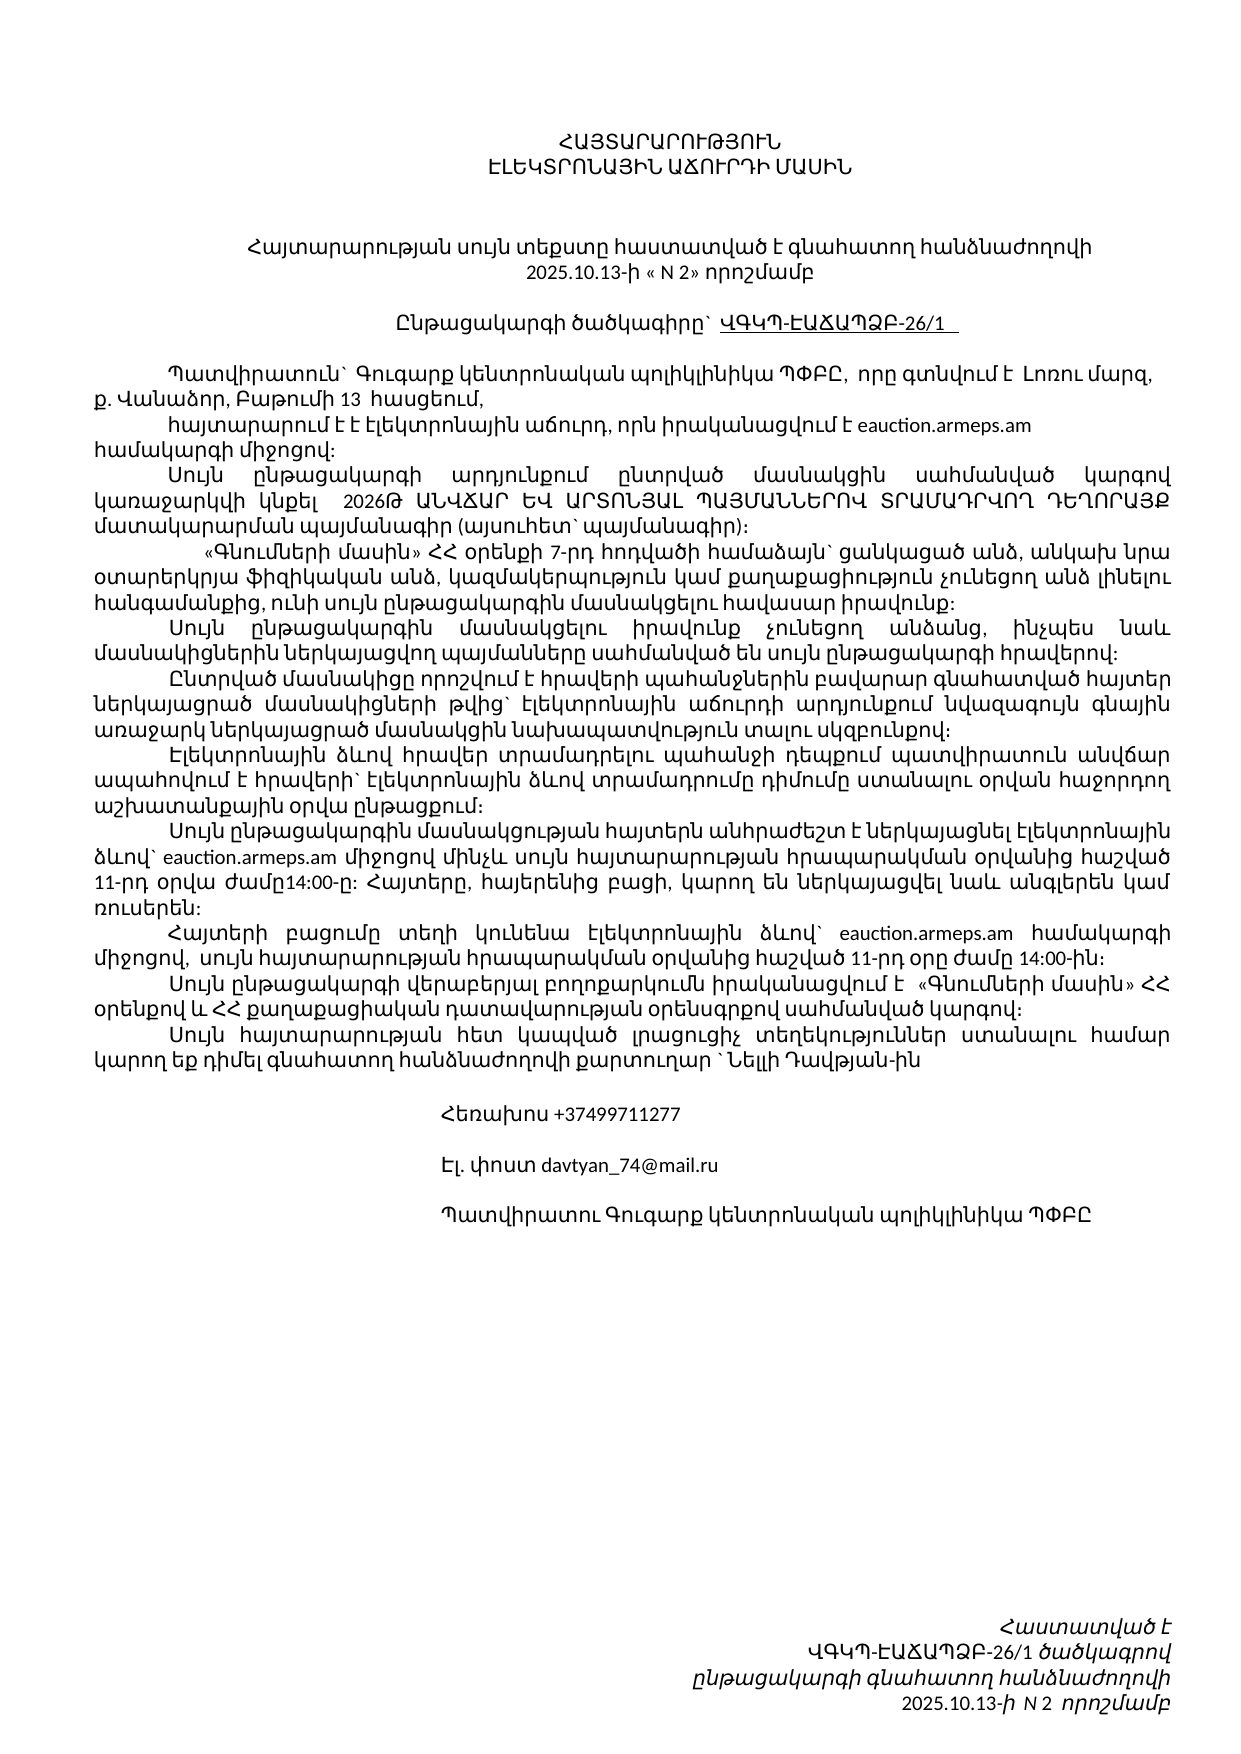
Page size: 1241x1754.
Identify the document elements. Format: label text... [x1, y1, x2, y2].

text Սույն ընթացակարգի արդյունքում ընտրված մասնակցին սահմանված կարգով կառաջարկվի կնքել 2026Թ ԱՆՎՃԱՐ ԵՎ ԱՐՏՈՆՅԱԼ ՊԱՅՄԱՆՆԵՐՈՎ ՏՐԱՄԱԴՐՎՈՂ ԴԵՂՈՐԱՅՔ մատակարարման պայմանագիր (այսուհետ` պայմանագիր)։ [94, 463, 1171, 539]
text Պատվիրատու Գուգարք կենտրոնական պոլիկլինիկա ՊՓԲԸ [94, 1203, 1171, 1228]
text Հաստատված է [94, 1614, 1171, 1639]
text Պատվիրատուն` Գուգարք կենտրոնական պոլիկլինիկա ՊՓԲԸ, որը գտնվում է Լոռու մարզ, ք. Վանաձոր, Բաթումի 13 հասցեում, [94, 361, 1171, 412]
text Սույն ընթացակարգին մասնակցության հայտերն անհրաժեշտ է ներկայացնել էլեկտրոնային ձևով` eauction.armeps.am միջոցով մինչև սույն հայտարարության հրապարակման օրվանից հաշված 11-րդ օրվա ժամը14:00-ը: Հայտերը, հայերենից բացի, կարող են ներկայացվել նաև անգլերեն կամ ռուսերեն: [94, 818, 1171, 920]
text Հայտերի բացումը տեղի կունենա էլեկտրոնային ձևով` eauction.armeps.am համակարգի միջոցով, սույն հայտարարության հրապարակման օրվանից հաշված 11-րդ օրը ժամը 14:00-ին։ [94, 920, 1171, 971]
text Սույն ընթացակարգի վերաբերյալ բողոքարկումն իրականացվում է «Գնումների մասին» ՀՀ օրենքով և ՀՀ քաղաքացիական դատավարության օրենսգրքով սահմանված կարգով։ [94, 971, 1171, 1022]
text ընթացակարգի գնահատող հանձնաժողովի [94, 1665, 1171, 1690]
text 2025.10.13 -ի N 2 որոշմամբ [94, 1690, 1171, 1716]
text Էլ. փոստ davtyan_74@mail.ru [94, 1152, 1171, 1177]
text Հեռախոս +37499711277 [94, 1101, 1171, 1126]
text հայտարարում է է էլեկտրոնային աճուրդ, որն իրականացվում է eauction.armeps.am համակարգի միջոցով: [94, 412, 1171, 463]
text Սույն հայտարարության հետ կապված լրացուցիչ տեղեկություններ ստանալու համար կարող եք դիմել գնահատող հանձնաժողովի քարտուղար ` Նելլի Դավթյան-ին [94, 1022, 1171, 1073]
text Էլեկտրոնային ձևով հրավեր տրամադրելու պահանջի դեպքում պատվիրատուն անվճար ապահովում է հրավերի` էլեկտրոնային ձևով տրամադրումը դիմումը ստանալու օրվան հաջորդող աշխատանքային օրվա ընթացքում։ [94, 742, 1171, 818]
text «Գնումների մասին» ՀՀ օրենքի 7-րդ հոդվածի համաձայն` ցանկացած անձ, անկախ նրա օտարերկրյա ֆիզիկական անձ, կազմակերպություն կամ քաղաքացիություն չունեցող անձ լինելու հանգամանքից, ունի սույն ընթացակարգին մասնակցելու հավասար իրավունք: [94, 539, 1171, 615]
text 2025.10.13 -ի « N 2» որոշմամբ [94, 259, 1171, 285]
text ՀԱՅՏԱՐԱՐՈՒԹՅՈՒՆ [94, 129, 1171, 154]
text Հայտարարության սույն տեքստը հաստատված է գնահատող հանձնաժողովի [94, 234, 1171, 259]
text Ընտրված մասնակիցը որոշվում է հրավերի պահանջներին բավարար գնահատված հայտեր ներկայացրած մասնակիցների թվից` էլեկտրոնային աճուրդի արդյունքում նվազագույն գնային առաջարկ ներկայացրած մասնակցին նախապատվություն տալու սկզբունքով։ [94, 666, 1171, 742]
text Ընթացակարգի ծածկագիրը` ՎԳԿՊ-ԷԱՃԱՊՁԲ-26/1 [94, 310, 1171, 336]
text ՎԳԿՊ-ԷԱՃԱՊՁԲ-26/1 ծածկագրով [94, 1639, 1171, 1665]
text Սույն ընթացակարգին մասնակցելու իրավունք չունեցող անձանց, ինչպես նաև մասնակիցներին ներկայացվող պայմանները սահմանված են սույն ընթացակարգի հրավերով: [94, 615, 1171, 666]
text ԷԼԵԿՏՐՈՆԱՅԻՆ ԱՃՈՒՐԴԻ ՄԱՍԻՆ [94, 154, 1171, 180]
